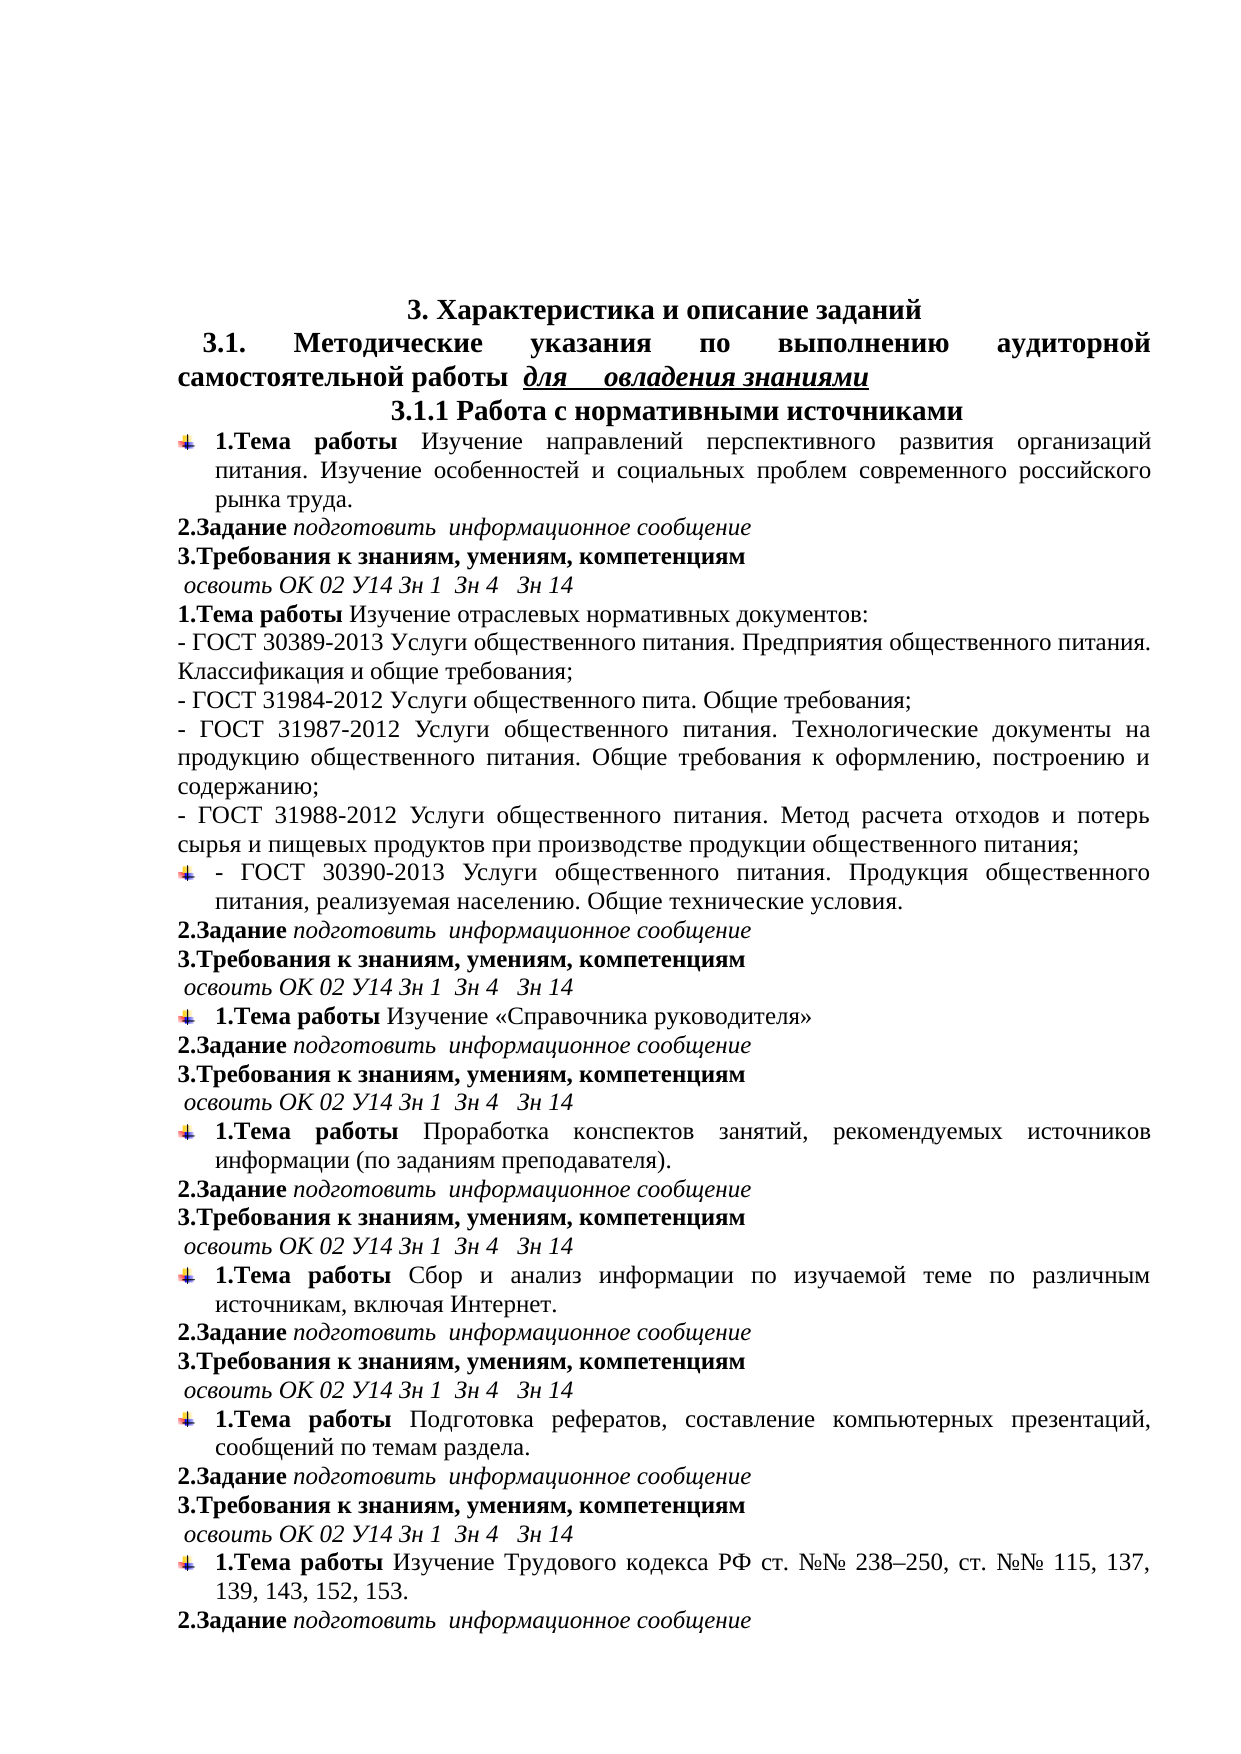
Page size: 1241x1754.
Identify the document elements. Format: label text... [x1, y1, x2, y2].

text освоить ОК 02 У14 Зн 1 Зн 4 Зн 14 [177, 1375, 1152, 1404]
text - ГОСТ 31984-2012 Услуги общественного пита. Общие требования; [177, 685, 1152, 714]
text 3.Требования к знаниям, умениям, компетенциям [177, 944, 1152, 972]
text - ГОСТ 30389-2013 Услуги общественного питания. Предприятия общественного питания. Классификация и общие требования; [177, 627, 1152, 685]
text 3.1. Методические указания по выполнению аудиторной самостоятельной работы для овладения знаниями [177, 326, 1152, 393]
text освоить ОК 02 У14 Зн 1 Зн 4 Зн 14 [177, 1231, 1152, 1260]
picture [178, 1554, 195, 1571]
text 2.Задание подготовить информационное сообщение [177, 512, 1152, 541]
list 1.Тема работы Сбор и анализ информации по изучаемой теме по различным источникам, включая Интернет. [177, 1260, 1152, 1317]
text освоить ОК 02 У14 Зн 1 Зн 4 Зн 14 [177, 1519, 1152, 1547]
list 1.Тема работы Изучение направлений перспективного развития организаций питания. Изучение особенностей и социальных проблем современного российского рынка труда. [177, 426, 1152, 512]
text 2.Задание подготовить информационное сообщение [177, 1317, 1152, 1346]
text 2.Задание подготовить информационное сообщение [177, 1030, 1152, 1059]
text 3.Требования к знаниям, умениям, компетенциям [177, 1202, 1152, 1231]
text 3.Требования к знаниям, умениям, компетенциям [177, 1059, 1152, 1087]
text освоить ОК 02 У14 Зн 1 Зн 4 Зн 14 [177, 570, 1152, 599]
text - ГОСТ 31988-2012 Услуги общественного питания. Метод расчета отходов и потерь сырья и пищевых продуктов при производстве продукции общественного питания; [177, 800, 1152, 857]
text 3.Требования к знаниям, умениям, компетенциям [177, 1490, 1152, 1519]
picture [178, 1123, 195, 1140]
text - ГОСТ 31987-2012 Услуги общественного питания. Технологические документы на продукцию общественного питания. Общие требования к оформлению, построению и содержанию; [177, 714, 1152, 800]
text освоить ОК 02 У14 Зн 1 Зн 4 Зн 14 [177, 972, 1152, 1001]
text 3.Требования к знаниям, умениям, компетенциям [177, 1346, 1152, 1375]
list 1.Тема работы Изучение «Справочника руководителя» [177, 1001, 1152, 1030]
list 1.Тема работы Проработка конспектов занятий, рекомендуемых источников информации (по заданиям преподавателя). [177, 1116, 1152, 1174]
text 3.1.1 Работа с нормативными источниками [177, 393, 1152, 426]
picture [178, 1410, 195, 1427]
text 3.Требования к знаниям, умениям, компетенциям [177, 541, 1152, 570]
list 1.Тема работы Подготовка рефератов, составление компьютерных презентаций, сообщений по темам раздела. [177, 1404, 1152, 1461]
picture [178, 864, 195, 881]
text освоить ОК 02 У14 Зн 1 Зн 4 Зн 14 [177, 1087, 1152, 1116]
list 1.Тема работы Изучение Трудового кодекса РФ ст. №№ 238–250, ст. №№ 115, 137, 139, 143, 152, 153. [177, 1547, 1152, 1605]
text 2.Задание подготовить информационное сообщение [177, 915, 1152, 944]
text 2.Задание подготовить информационное сообщение [177, 1461, 1152, 1490]
text 3. Характеристика и описание заданий [177, 292, 1152, 326]
picture [178, 433, 195, 450]
text 1.Тема работы Изучение отраслевых нормативных документов: [177, 599, 1152, 627]
list - ГОСТ 30390-2013 Услуги общественного питания. Продукция общественного питания, реализуемая населению. Общие технические условия. [177, 857, 1152, 915]
text 2.Задание подготовить информационное сообщение [177, 1605, 1152, 1634]
text 2.Задание подготовить информационное сообщение [177, 1174, 1152, 1202]
picture [178, 1266, 195, 1284]
picture [178, 1008, 195, 1025]
